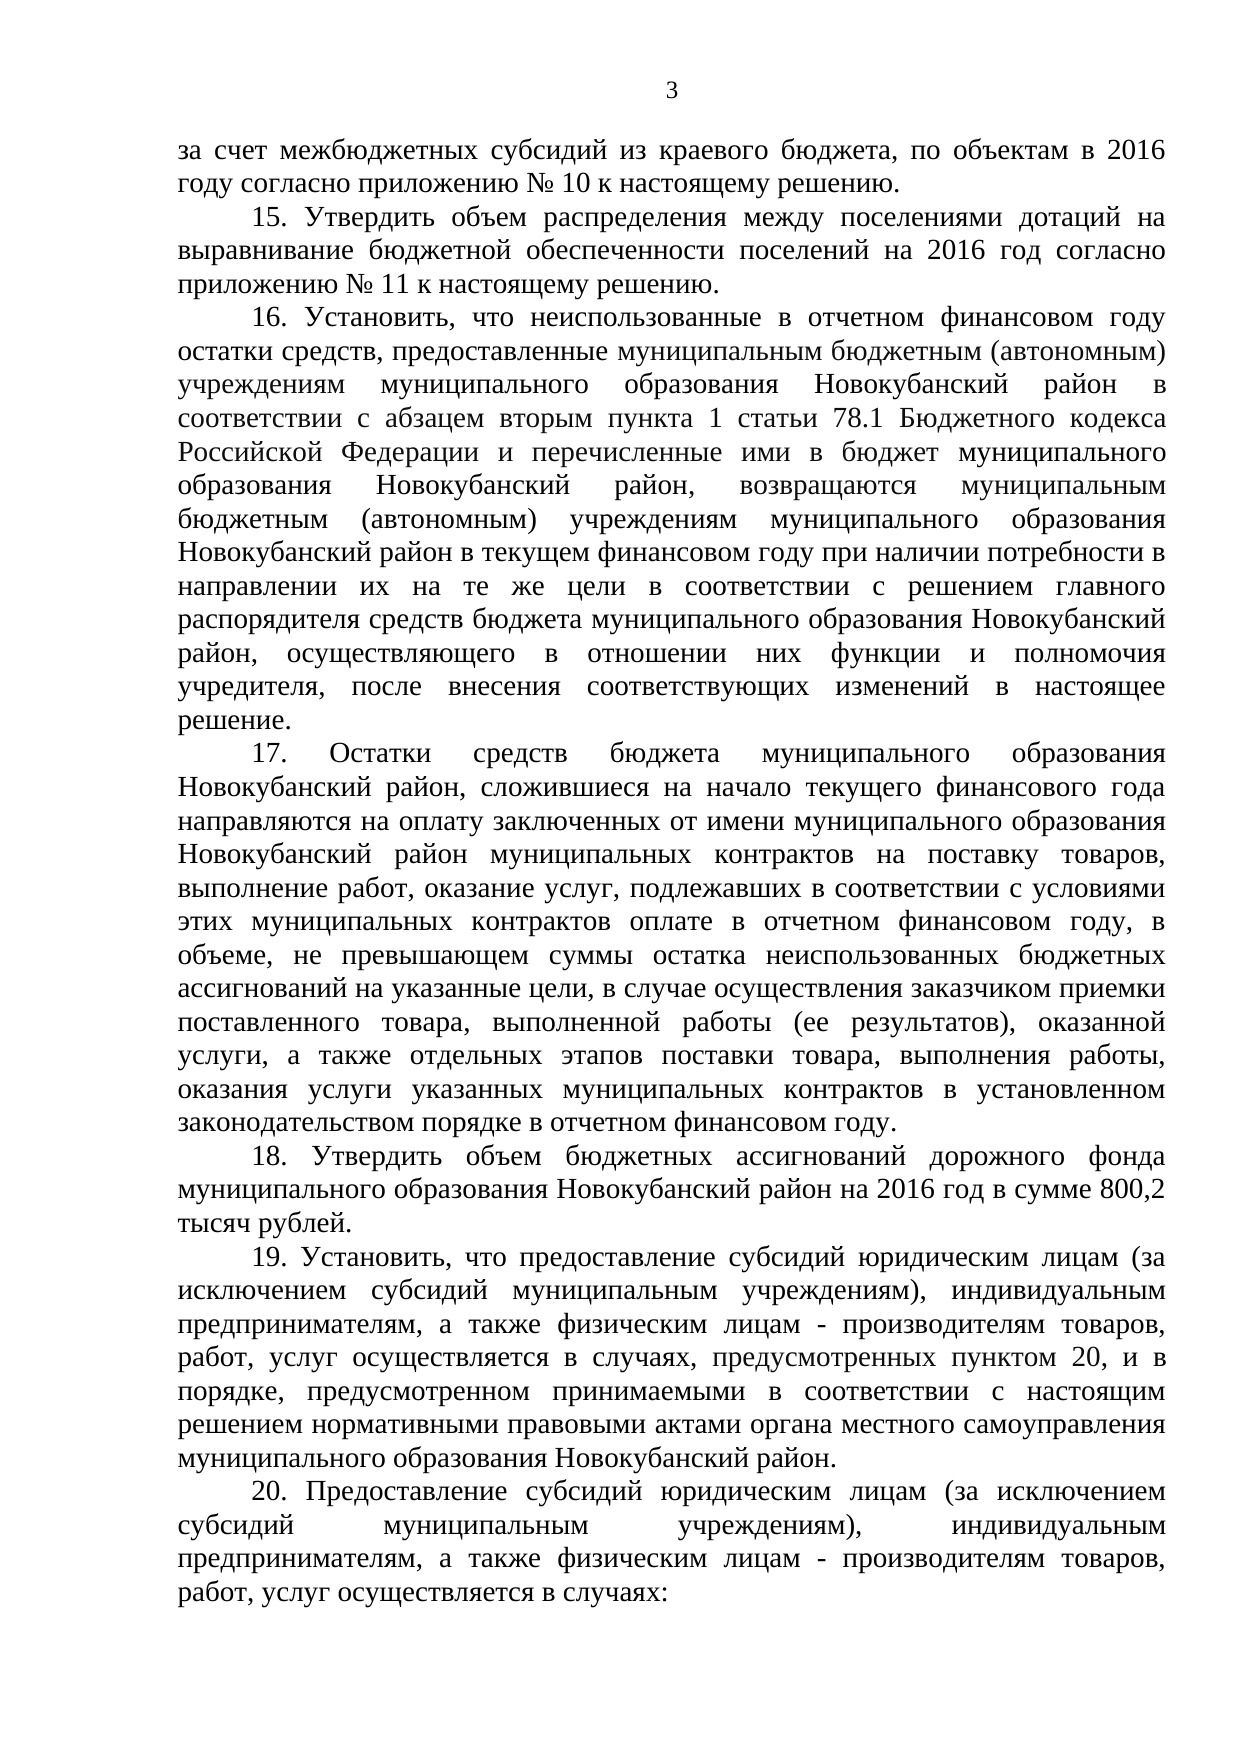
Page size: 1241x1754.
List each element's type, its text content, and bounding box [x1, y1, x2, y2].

text 17. Остатки средств бюджета муниципального образования Новокубанский район, сложившиеся на начало текущего финансового года направляются на оплату заключенных от имени муниципального образования Новокубанский район муниципальных контрактов на поставку товаров, выполнение работ, оказание услуг, подлежавших в соответствии с условиями этих муниципальных контрактов оплате в отчетном финансовом году, в объеме, не превышающем суммы остатка неиспользованных бюджетных ассигнований на указанные цели, в случае осуществления заказчиком приемки поставленного товара, выполненной работы (ее результатов), оказанной услуги, а также отдельных этапов поставки товара, выполнения работы, оказания услуги указанных муниципальных контрактов в установленном законодательством порядке в отчетном финансовом году. [177, 736, 1167, 1138]
text 15. Утвердить объем распределения между поселениями дотаций на выравнивание бюджетной обеспеченности поселений на 2016 год согласно приложению № 11 к настоящему решению. [177, 199, 1167, 299]
text 19. Установить, что предоставление субсидий юридическим лицам (за исключением субсидий муниципальным учреждениям), индивидуальным предпринимателям, а также физическим лицам - производителям товаров, работ, услуг осуществляется в случаях, предусмотренных пунктом 20, и в порядке, предусмотренном принимаемыми в соответствии с настоящим решением нормативными правовыми актами органа местного самоуправления муниципального образования Новокубанский район. [177, 1239, 1167, 1473]
text 18. Утвердить объем бюджетных ассигнований дорожного фонда муниципального образования Новокубанский район на 2016 год в сумме 800,2 тысяч рублей. [177, 1138, 1167, 1239]
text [177, 132, 1167, 199]
text 16. Установить, что неиспользованные в отчетном финансовом году остатки средств, предоставленные муниципальным бюджетным (автономным) учреждениям муниципального образования Новокубанский район в соответствии с абзацем вторым пункта 1 статьи 78.1 Бюджетного кодекса Российской Федерации и перечисленные ими в бюджет муниципального образования Новокубанский район, возвращаются муниципальным бюджетным (автономным) учреждениям муниципального образования Новокубанский район в текущем финансовом году при наличии потребности в направлении их на те же цели в соответствии с решением главного распорядителя средств бюджета муниципального образования Новокубанский район, осуществляющего в отношении них функции и полномочия учредителя, после внесения соответствующих изменений в настоящее решение. [177, 299, 1167, 736]
text 20. Предоставление субсидий юридическим лицам (за исключением субсидий муниципальным учреждениям), индивидуальным предпринимателям, а также физическим лицам - производителям товаров, работ, услуг осуществляется в случаях: [177, 1473, 1167, 1608]
